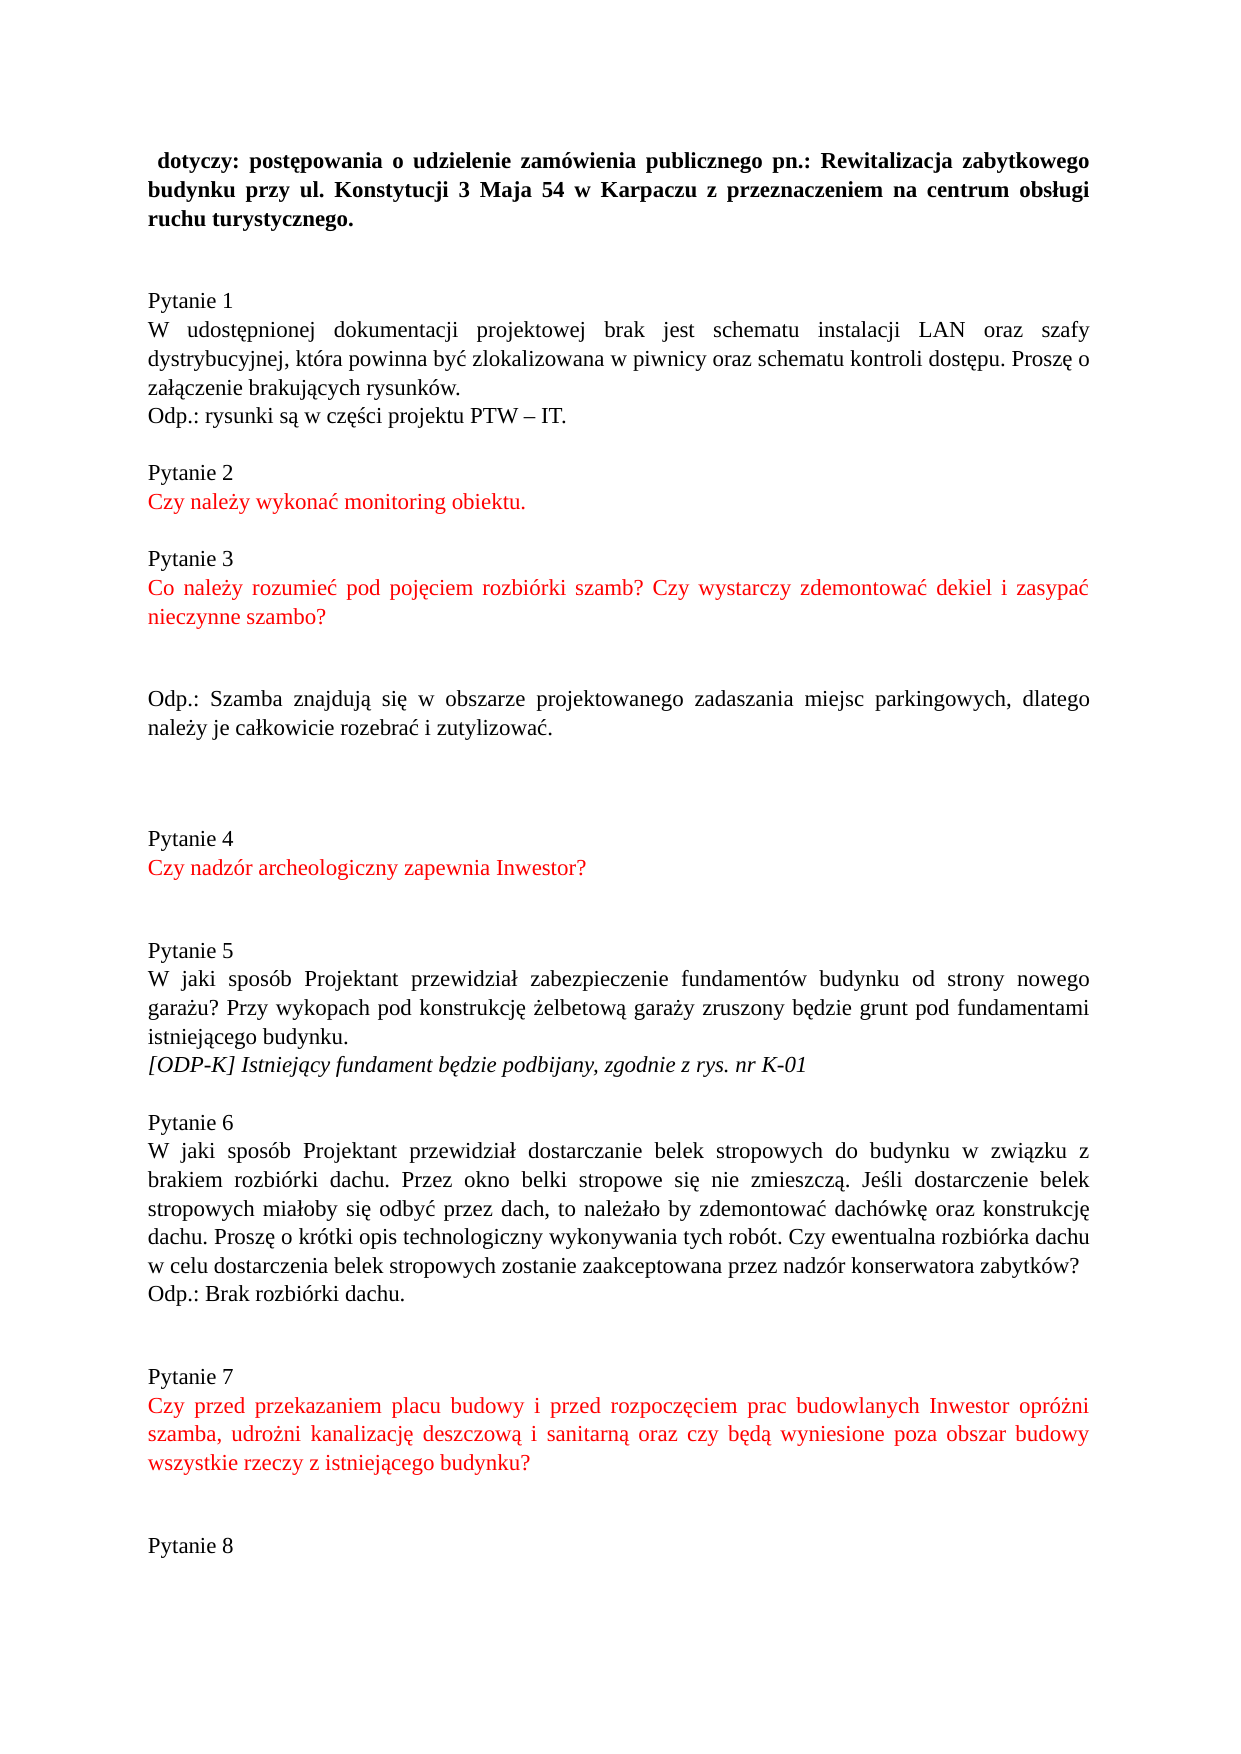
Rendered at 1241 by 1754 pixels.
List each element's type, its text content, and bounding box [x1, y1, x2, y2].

text Czy należy wykonać monitoring obiektu. [148, 488, 1091, 514]
text Co należy rozumieć pod pojęciem rozbiórki szamb? Czy wystarczy zdemontować dekiel i zasypać nieczynne szambo? [148, 574, 1091, 629]
text Odp.: Brak rozbiórki dachu. [148, 1281, 1091, 1307]
text Pytanie 8 [148, 1532, 1091, 1558]
text W jaki sposób Projektant przewidział dostarczanie belek stropowych do budynku w związku z brakiem rozbiórki dachu. Przez okno belki stropowe się nie zmieszczą. Jeśli dostarczenie belek stropowych miałoby się odbyć przez dach, to należało by zdemontować dachówkę oraz konstrukcję dachu. Proszę o krótki opis technologiczny wykonywania tych robót. Czy ewentualna rozbiórka dachu w celu dostarczenia belek stropowych zostanie zaakceptowana przez nadzór konserwatora zabytków? [148, 1137, 1091, 1278]
text W udostępnionej dokumentacji projektowej brak jest schematu instalacji LAN oraz szafy dystrybucyjnej, która powinna być zlokalizowana w piwnicy oraz schematu kontroli dostępu. Proszę o załączenie brakujących rysunków. [148, 316, 1091, 400]
text Czy przed przekazaniem placu budowy i przed rozpoczęciem prac budowlanych Inwestor opróżni szamba, udrożni kanalizację deszczową i sanitarną oraz czy będą wyniesione poza obszar budowy wszystkie rzeczy z istniejącego budynku? [148, 1392, 1091, 1476]
text Pytanie 7 [148, 1363, 1091, 1389]
text Pytanie 2 [148, 459, 1091, 486]
text dotyczy: postępowania o udzielenie zamówienia publicznego pn.: Rewitalizacja zabytkowego budynku przy ul. Konstytucji 3 Maja 54 w Karpaczu z przeznaczeniem na centrum obsługi ruchu turystycznego. [148, 148, 1091, 231]
text Pytanie 6 [148, 1109, 1091, 1135]
text Odp.: rysunki są w części projektu PTW – IT. [148, 402, 1091, 428]
text Pytanie 1 [148, 288, 1091, 314]
text W jaki sposób Projektant przewidział zabezpieczenie fundamentów budynku od strony nowego garażu? Przy wykopach pod konstrukcję żelbetową garaży zruszony będzie grunt pod fundamentami istniejącego budynku. [148, 965, 1091, 1049]
text Czy nadzór archeologiczny zapewnia Inwestor? [148, 854, 1091, 880]
text Pytanie 5 [148, 937, 1091, 963]
text Odp.: Szamba znajdują się w obszarze projektowanego zadaszania miejsc parkingowych, dlatego należy je całkowicie rozebrać i zutylizować. [148, 685, 1091, 740]
text [ODP-K] Istniejący fundament będzie podbijany, zgodnie z rys. nr K-01 [148, 1051, 1091, 1078]
text Pytanie 3 [148, 545, 1091, 572]
text Pytanie 4 [148, 825, 1091, 852]
